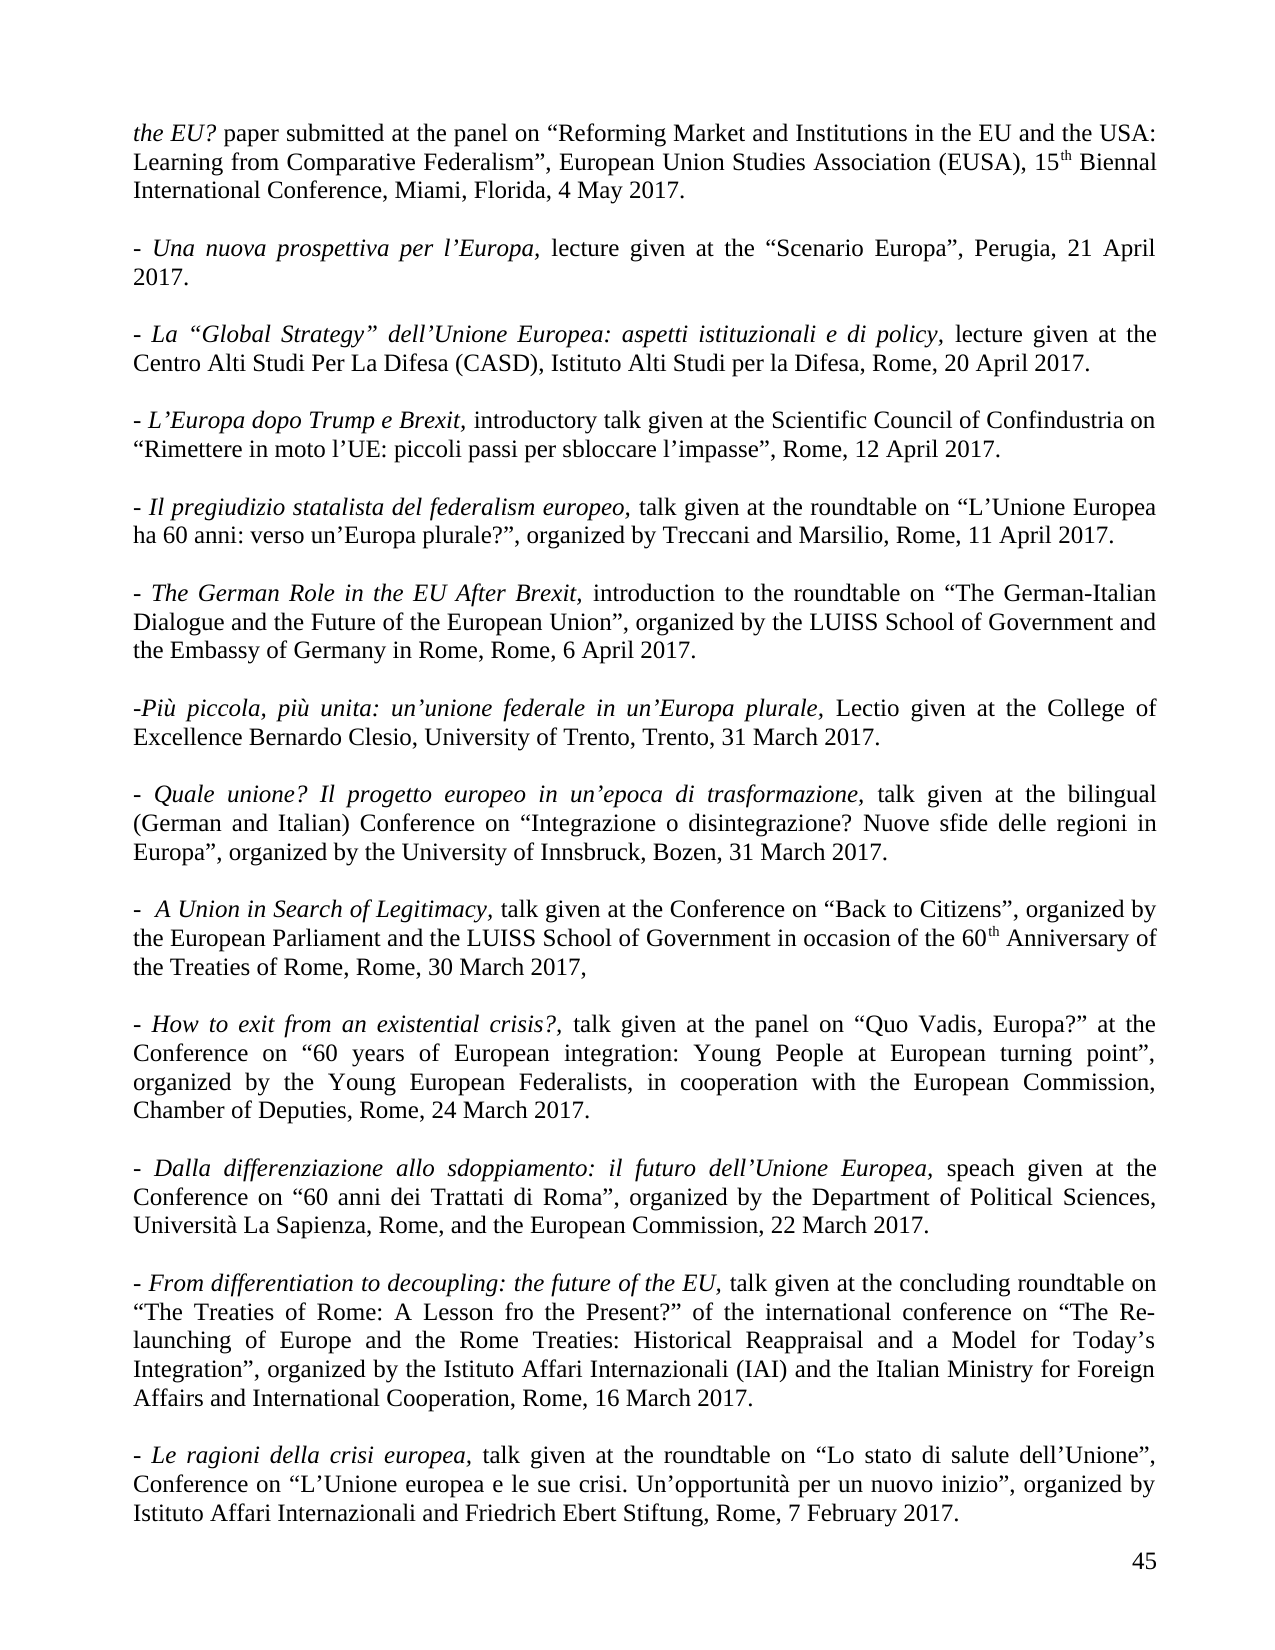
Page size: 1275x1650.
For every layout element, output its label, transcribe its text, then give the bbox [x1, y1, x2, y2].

text - The German Role in the EU After Brexit, introduction to the roundtable on “The German-Italian Dialogue and the Future of the European Union”, organized by the LUISS School of Government and the Embassy of Germany in Rome, Rome, 6 April 2017. [133, 578, 1157, 664]
text - How to exit from an existential crisis?, talk given at the panel on “Quo Vadis, Europa?” at the Conference on “60 years of European integration: Young People at European turning point”, organized by the Young European Federalists, in cooperation with the European Commission, Chamber of Deputies, Rome, 24 March 2017. [133, 1009, 1157, 1124]
text - La “Global Strategy” dell’Unione Europea: aspetti istituzionali e di policy, lecture given at the Centro Alti Studi Per La Difesa (CASD), Istituto Alti Studi per la Difesa, Rome, 20 April 2017. [133, 319, 1157, 377]
text - Le ragioni della crisi europea, talk given at the roundtable on “Lo stato di salute dell’Unione”, Conference on “L’Unione europea e le sue crisi. Un’opportunità per un nuovo inizio”, organized by Istituto Affari Internazionali and Friedrich Ebert Stiftung, Rome, 7 February 2017. [133, 1441, 1157, 1527]
text - Quale unione? Il progetto europeo in un’epoca di trasformazione, talk given at the bilingual (German and Italian) Conference on “Integrazione o disintegrazione? Nuove sfide delle regioni in Europa”, organized by the University of Innsbruck, Bozen, 31 March 2017. [133, 779, 1157, 866]
text - From differentiation to decoupling: the future of the EU, talk given at the concluding roundtable on “The Treaties of Rome: A Lesson fro the Present?” of the international conference on “The Re-launching of Europe and the Rome Treaties: Historical Reappraisal and a Model for Today’s Integration”, organized by the Istituto Affari Internazionali (IAI) and the Italian Ministry for Foreign Affairs and International Cooperation, Rome, 16 March 2017. [133, 1268, 1157, 1412]
text -Più piccola, più unita: un’unione federale in un’Europa plurale, Lectio given at the College of Excellence Bernardo Clesio, University of Trento, Trento, 31 March 2017. [133, 693, 1157, 751]
text - L’Europa dopo Trump e Brexit, introductory talk given at the Scientific Council of Confindustria on “Rimettere in moto l’UE: piccoli passi per sbloccare l’impasse”, Rome, 12 April 2017. [133, 406, 1157, 463]
text - Il pregiudizio statalista del federalism europeo, talk given at the roundtable on “L’Unione Europea ha 60 anni: verso un’Europa plurale?”, organized by Treccani and Marsilio, Rome, 11 April 2017. [133, 492, 1157, 549]
text - A Union in Search of Legitimacy, talk given at the Conference on “Back to Citizens”, organized by the European Parliament and the LUISS School of Government in occasion of the 60th Anniversary of the Treaties of Rome, Rome, 30 March 2017, [133, 894, 1157, 981]
text - Una nuova prospettiva per l’Europa, lecture given at the “Scenario Europa”, Perugia, 21 April 2017. [133, 233, 1157, 291]
text - Dalla differenziazione allo sdoppiamento: il futuro dell’Unione Europea, speach given at the Conference on “60 anni dei Trattati di Roma”, organized by the Department of Political Sciences, Università La Sapienza, Rome, and the European Commission, 22 March 2017. [133, 1153, 1157, 1239]
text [133, 118, 1157, 204]
